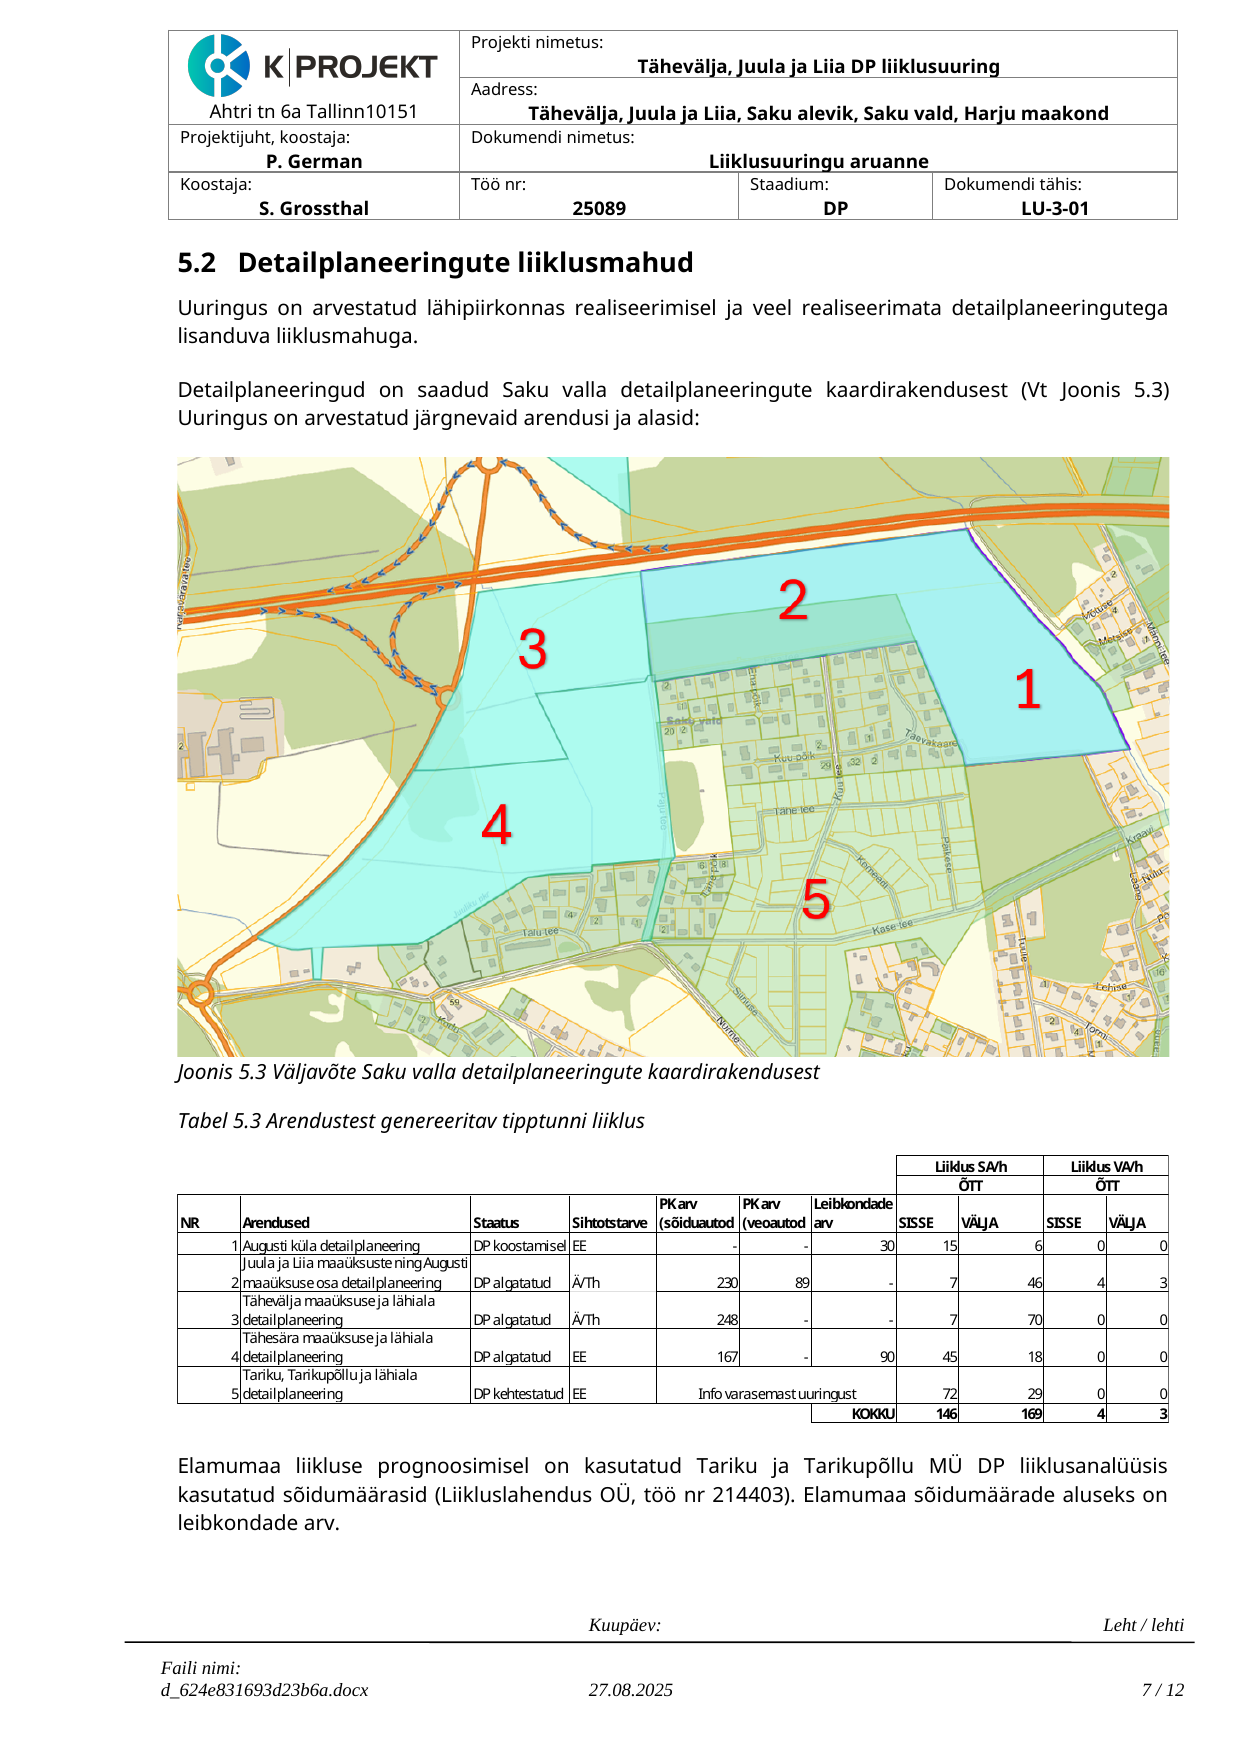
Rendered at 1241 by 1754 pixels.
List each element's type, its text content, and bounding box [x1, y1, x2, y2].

picture [180, 32, 446, 99]
subtitle Detailplaneeringute liiklusmahud [177, 244, 1169, 281]
text Uuringus on arvestatud lähipiirkonnas realiseerimisel ja veel realiseerimata detailplaneeringutega lisanduva liiklusmahuga. [177, 293, 1169, 350]
text Elamumaa liikluse prognoosimisel on kasutatud Tariku ja Tarikupõllu MÜ DP liiklusanalüüsis kasutatud sõidumäärasid (Liikluslahendus OÜ, töö nr 214403). Elamumaa sõidumäärade aluseks on leibkondade arv. [177, 1452, 1169, 1537]
picture [177, 457, 1170, 1057]
